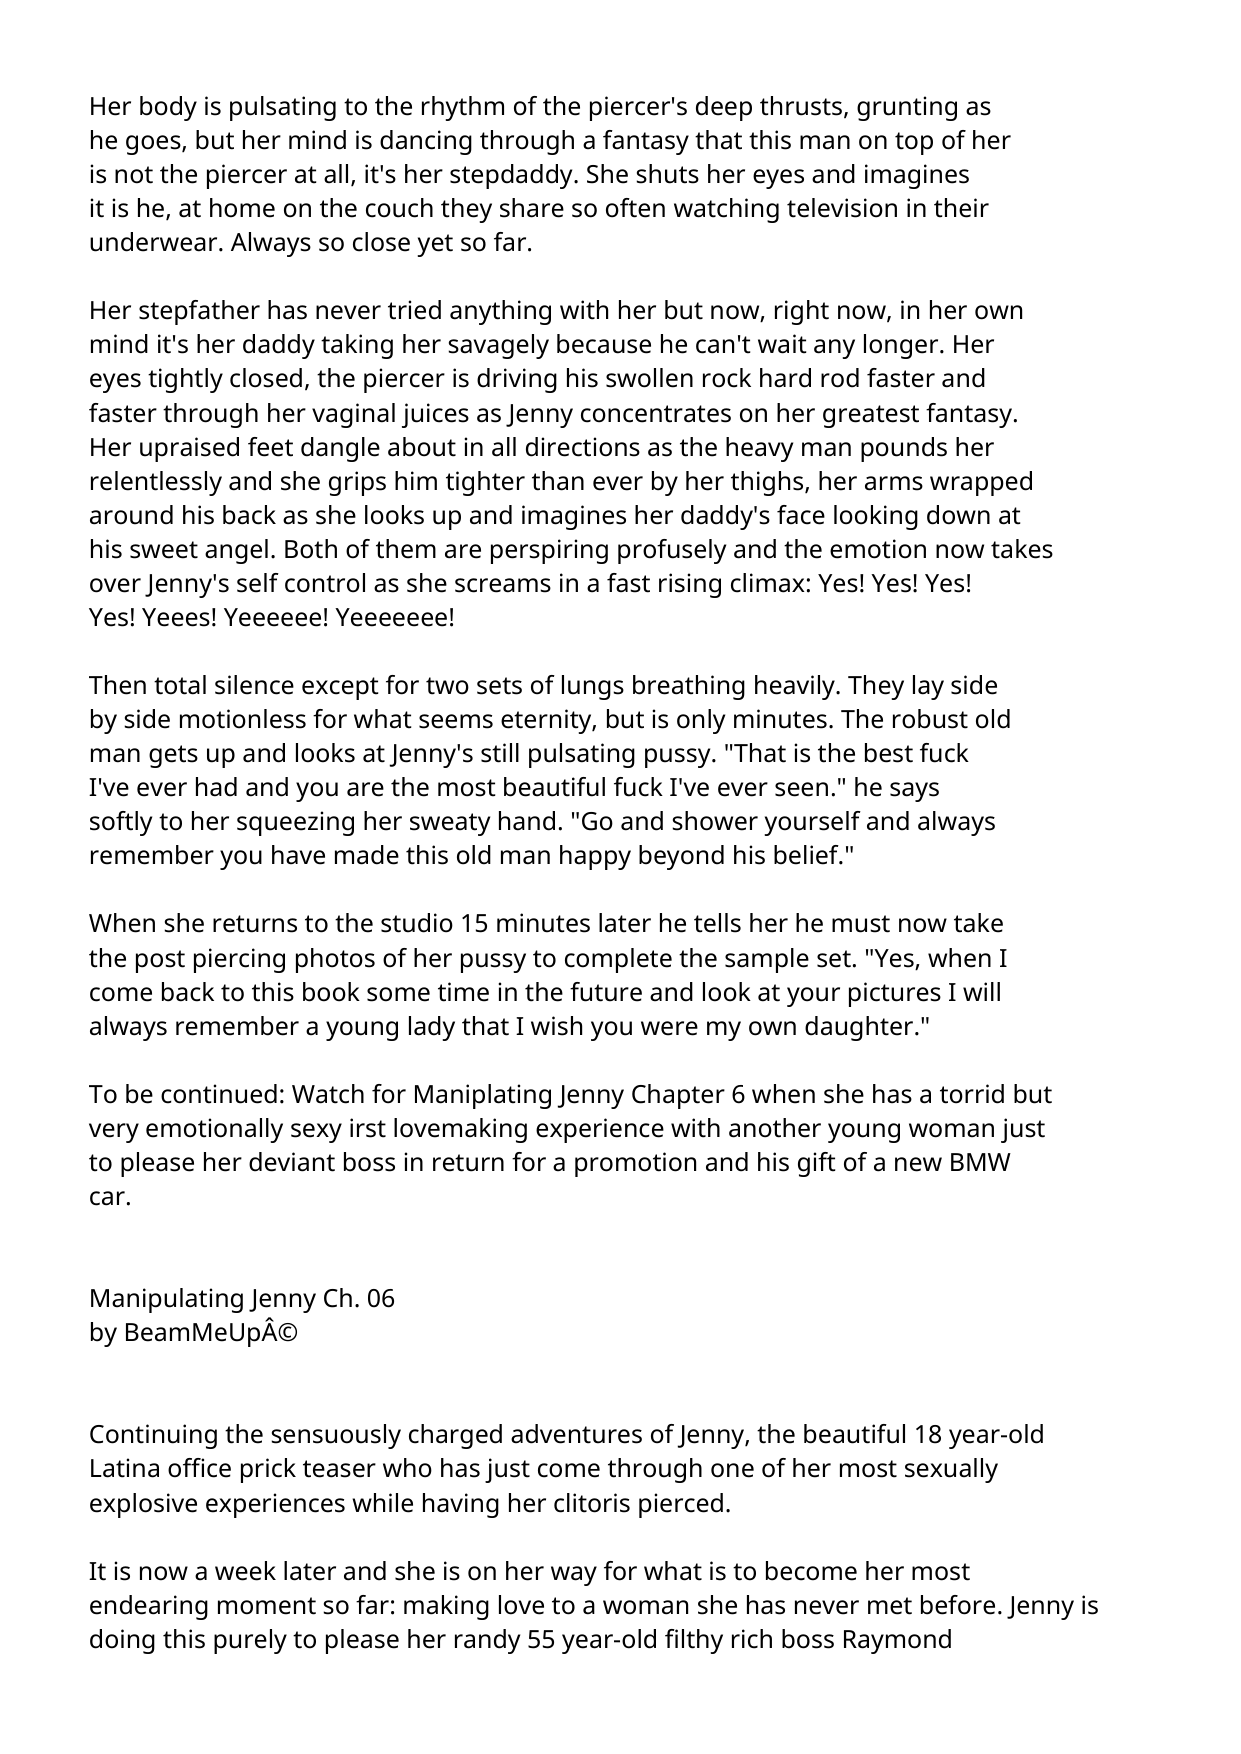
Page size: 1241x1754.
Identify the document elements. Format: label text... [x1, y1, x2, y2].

text Her stepfather has never tried anything with her but now, right now, in her own [89, 293, 1152, 327]
text to please her deviant boss in return for a promotion and his gift of a new BMW [89, 1144, 1152, 1179]
text faster through her vaginal juices as Jenny concentrates on her greatest fantasy. [89, 395, 1152, 429]
text Yes! Yeees! Yeeeeee! Yeeeeeee! [89, 599, 1152, 634]
text he goes, but her mind is dancing through a fantasy that this man on top of her [89, 123, 1152, 157]
text softly to her squeezing her sweaty hand. "Go and shower yourself and always [89, 804, 1152, 838]
text always remember a young lady that I wish you were my own daughter." [89, 1008, 1152, 1042]
text Continuing the sensuously charged adventures of Jenny, the beautiful 18 year-old [89, 1417, 1152, 1451]
text explosive experiences while having her clitoris pierced. [89, 1485, 1152, 1519]
text I've ever had and you are the most beautiful fuck I've ever seen." he says [89, 770, 1152, 804]
text To be continued: Watch for Maniplating Jenny Chapter 6 when she has a torrid but [89, 1076, 1152, 1111]
text mind it's her daddy taking her savagely because he can't wait any longer. Her [89, 327, 1152, 361]
text is not the piercer at all, it's her stepdaddy. She shuts her eyes and imagines [89, 157, 1152, 191]
text Then total silence except for two sets of lungs breathing heavily. They lay side [89, 668, 1152, 702]
text Her body is pulsating to the rhythm of the piercer's deep thrusts, grunting as [89, 89, 1152, 123]
text eyes tightly closed, the piercer is driving his swollen rock hard rod faster and [89, 361, 1152, 395]
text Her upraised feet dangle about in all directions as the heavy man pounds her [89, 429, 1152, 463]
text over Jenny's self control as she screams in a fast rising climax: Yes! Yes! Yes! [89, 566, 1152, 599]
text car. [89, 1179, 1152, 1213]
text Latina office prick teaser who has just come through one of her most sexually [89, 1451, 1152, 1485]
text When she returns to the studio 15 minutes later he tells her he must now take [89, 906, 1152, 940]
text come back to this book some time in the future and look at your pictures I will [89, 974, 1152, 1008]
text relentlessly and she grips him tighter than ever by her thighs, her arms wrapped [89, 463, 1152, 497]
text the post piercing photos of her pussy to complete the sample set. "Yes, when I [89, 940, 1152, 974]
text it is he, at home on the couch they share so often watching television in their [89, 191, 1152, 225]
text Manipulating Jenny Ch. 06 [89, 1281, 1152, 1315]
text man gets up and looks at Jenny's still pulsating pussy. "That is the best fuck [89, 736, 1152, 770]
text underwear. Always so close yet so far. [89, 225, 1152, 259]
text his sweet angel. Both of them are perspiring profusely and the emotion now takes [89, 531, 1152, 566]
text by BeamMeUpÂ© [89, 1315, 1152, 1349]
text endearing moment so far: making love to a woman she has never met before. Jenny is doing this purely to please her randy 55 year-old filthy rich boss Raymond [89, 1587, 1152, 1656]
text by side motionless for what seems eternity, but is only minutes. The robust old [89, 702, 1152, 736]
text remember you have made this old man happy beyond his belief." [89, 838, 1152, 872]
text very emotionally sexy irst lovemaking experience with another young woman just [89, 1111, 1152, 1144]
text It is now a week later and she is on her way for what is to become her most [89, 1553, 1152, 1587]
text around his back as she looks up and imagines her daddy's face looking down at [89, 497, 1152, 531]
